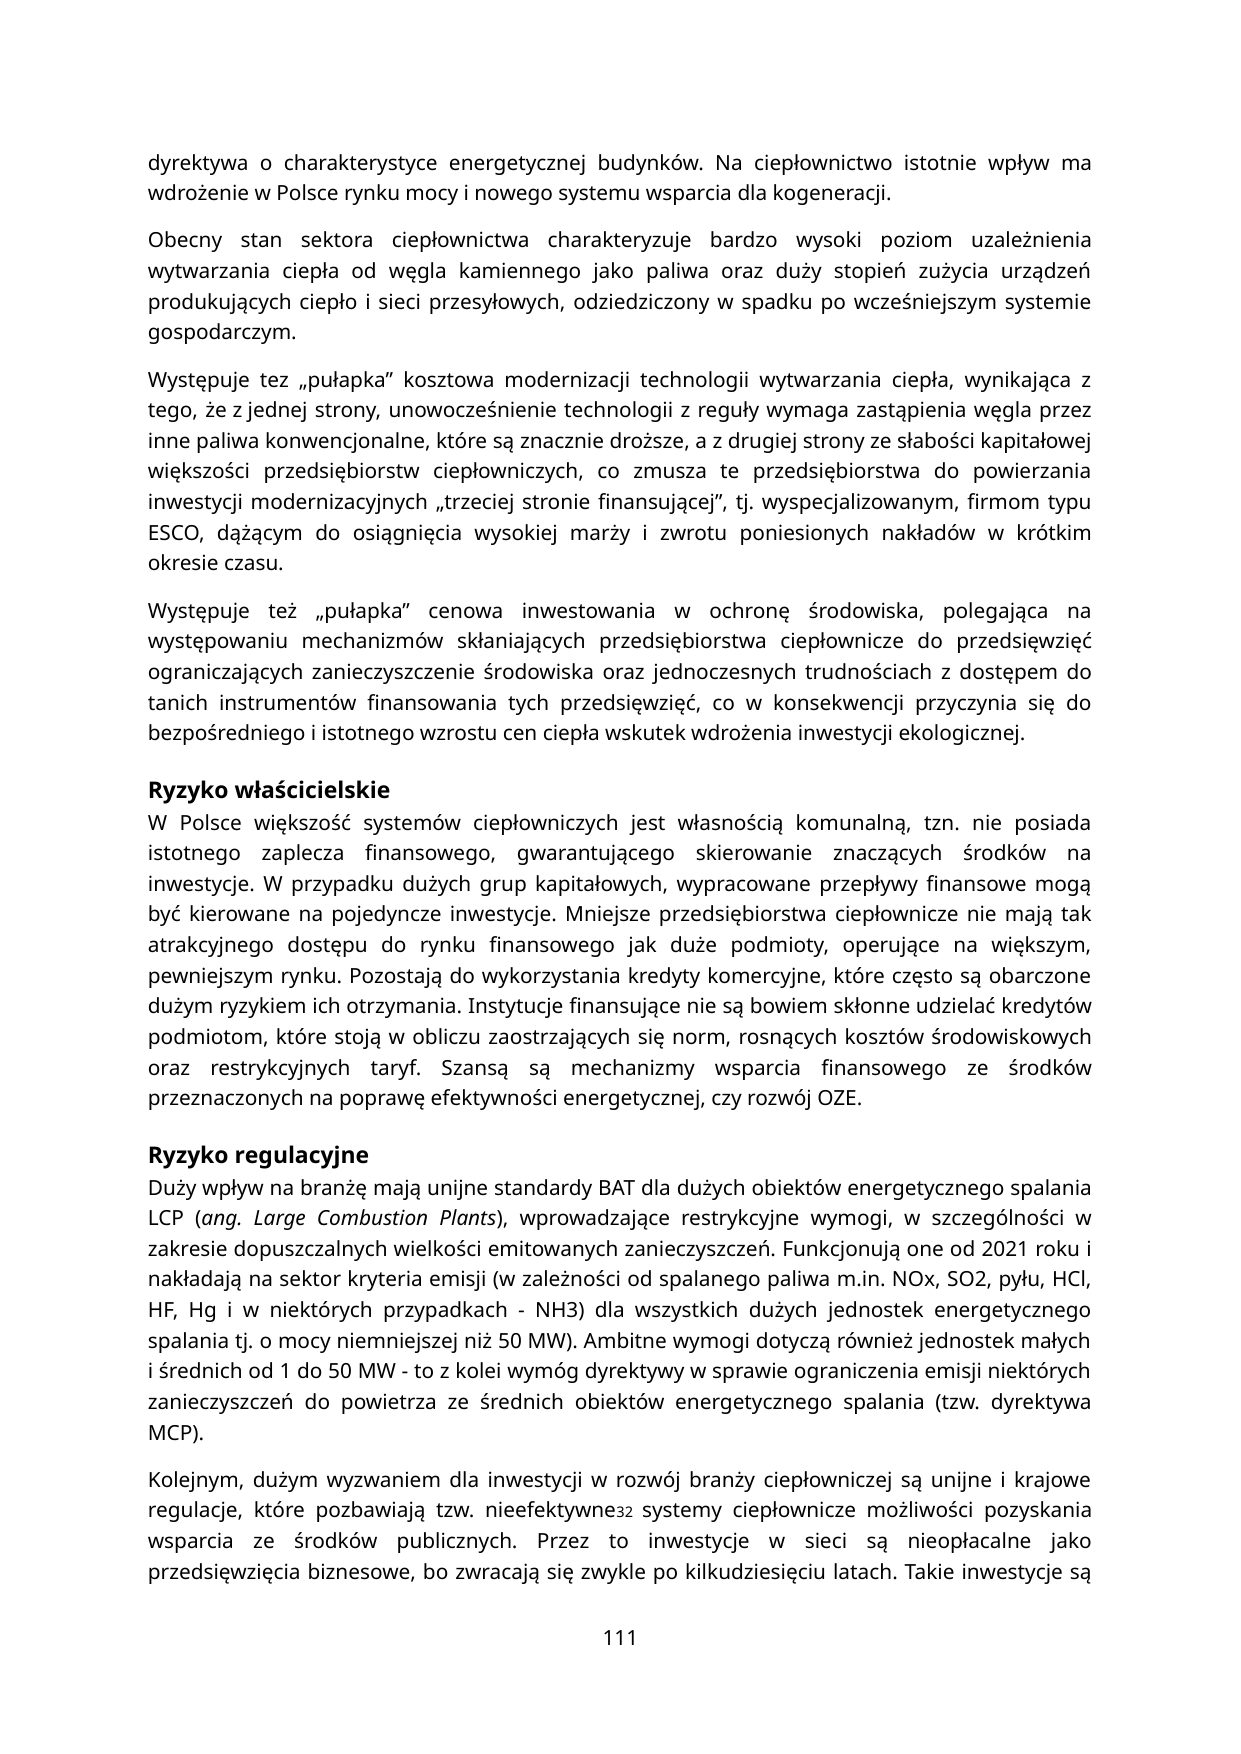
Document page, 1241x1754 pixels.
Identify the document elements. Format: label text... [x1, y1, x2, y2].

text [148, 1465, 1093, 1585]
text Duży wpływ na branżę mają unijne standardy BAT dla dużych obiektów energetycznego spalania LCP (ang. Large Combustion Plants), wprowadzające restrykcyjne wymogi, w szczególności w zakresie dopuszczalnych wielkości emitowanych zanieczyszczeń. Funkcjonują one od 2021 roku i nakładają na sektor kryteria emisji (w zależności od spalanego paliwa m.in. NOx, SO2, pyłu, HCl, HF, Hg i w niektórych przypadkach - NH3) dla wszystkich dużych jednostek energetycznego spalania tj. o mocy niemniejszej niż 50 MW). Ambitne wymogi dotyczą również jednostek małych i średnich od 1 do 50 MW - to z kolei wymóg dyrektywy w sprawie ograniczenia emisji niektórych zanieczyszczeń do powietrza ze średnich obiektów energetycznego spalania (tzw. dyrektywa MCP). [148, 1173, 1093, 1446]
text Ryzyko regulacyjne [148, 1139, 1093, 1170]
text W Polsce większość systemów ciepłowniczych jest własnością komunalną, tzn. nie posiada istotnego zaplecza finansowego, gwarantującego skierowanie znaczących środków na inwestycje. W przypadku dużych grup kapitałowych, wypracowane przepływy finansowe mogą być kierowane na pojedyncze inwestycje. Mniejsze przedsiębiorstwa ciepłownicze nie mają tak atrakcyjnego dostępu do rynku finansowego jak duże podmioty, operujące na większym, pewniejszym rynku. Pozostają do wykorzystania kredyty komercyjne, które często są obarczone dużym ryzykiem ich otrzymania. Instytucje finansujące nie są bowiem skłonne udzielać kredytów podmiotom, które stoją w obliczu zaostrzających się norm, rosnących kosztów środowiskowych oraz restrykcyjnych taryf. Szansą są mechanizmy wsparcia finansowego ze środków przeznaczonych na poprawę efektywności energetycznej, czy rozwój OZE. [148, 808, 1093, 1112]
text Obecny stan sektora ciepłownictwa charakteryzuje bardzo wysoki poziom uzależnienia wytwarzania ciepła od węgla kamiennego jako paliwa oraz duży stopień zużycia urządzeń produkujących ciepło i sieci przesyłowych, odziedziczony w spadku po wcześniejszym systemie gospodarczym. [148, 226, 1093, 346]
text Występuje też „pułapka” cenowa inwestowania w ochronę środowiska, polegająca na występowaniu mechanizmów skłaniających przedsiębiorstwa ciepłownicze do przedsięwzięć ograniczających zanieczyszczenie środowiska oraz jednoczesnych trudnościach z dostępem do tanich instrumentów finansowania tych przedsięwzięć, co w konsekwencji przyczynia się do bezpośredniego i istotnego wzrostu cen ciepła wskutek wdrożenia inwestycji ekologicznej. [148, 596, 1093, 747]
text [148, 148, 1093, 207]
text Ryzyko właścicielskie [148, 774, 1093, 805]
text Występuje tez „pułapka” kosztowa modernizacji technologii wytwarzania ciepła, wynikająca z tego, że z jednej strony, unowocześnienie technologii z reguły wymaga zastąpienia węgla przez inne paliwa konwencjonalne, które są znacznie droższe, a z drugiej strony ze słabości kapitałowej większości przedsiębiorstw ciepłowniczych, co zmusza te przedsiębiorstwa do powierzania inwestycji modernizacyjnych „trzeciej stronie finansującej”, tj. wyspecjalizowanym, firmom typu ESCO, dążącym do osiągnięcia wysokiej marży i zwrotu poniesionych nakładów w krótkim okresie czasu. [148, 365, 1093, 577]
